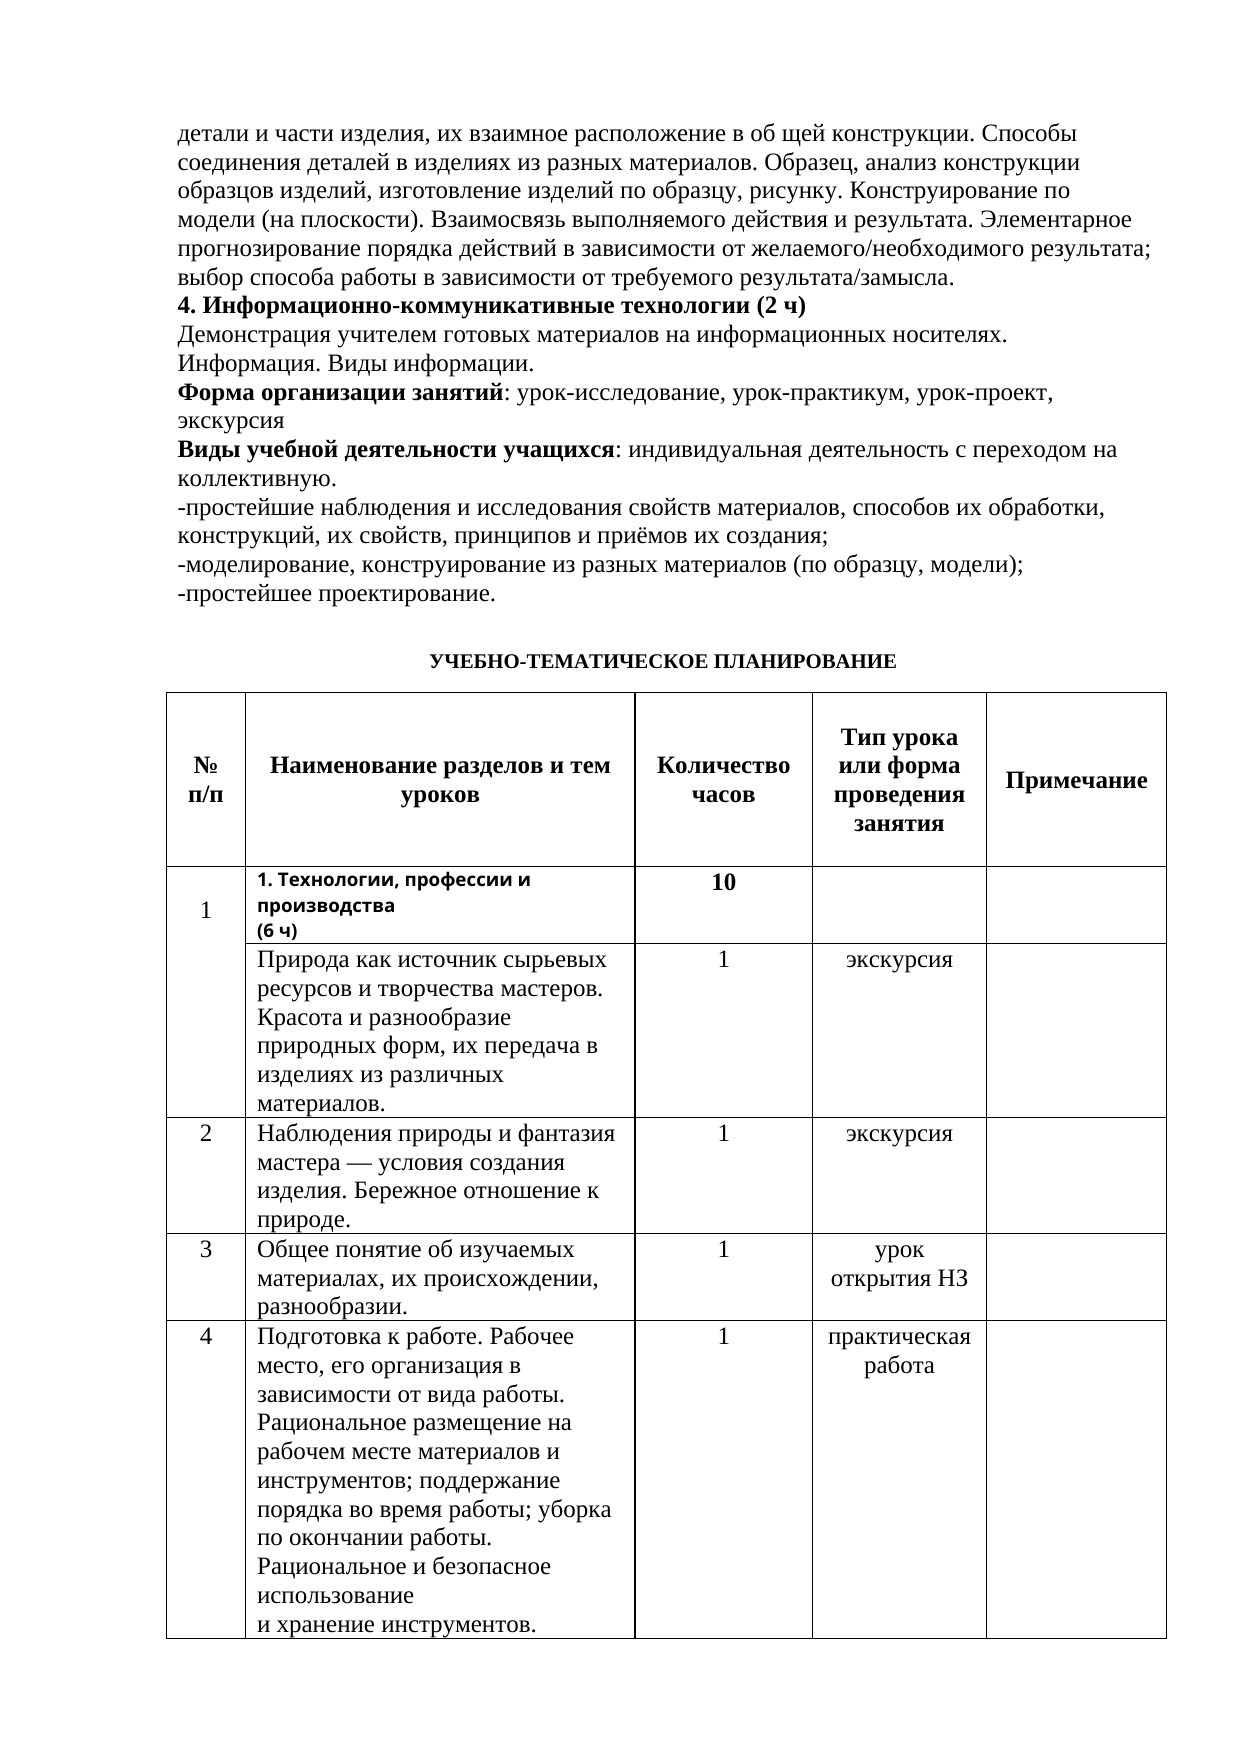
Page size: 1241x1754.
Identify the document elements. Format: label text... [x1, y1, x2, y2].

table_cell 3 [167, 1234, 245, 1320]
table_cell 1 [636, 1118, 812, 1233]
text выбор способа работы в зависимости от требуемого результата/замысла. [177, 262, 1152, 291]
table_cell [813, 867, 986, 943]
text Форма организации занятий: урок-исследование, урок-практикум, урок-проект, экскурсия [177, 377, 1152, 434]
table_cell практическая работа [813, 1321, 986, 1637]
table_cell урок открытия НЗ [813, 1234, 986, 1320]
table_cell 4 [167, 1321, 245, 1637]
table_cell [987, 1321, 1166, 1637]
table_header Тип урока или форма проведения занятия [813, 693, 986, 866]
table_cell экскурсия [813, 944, 986, 1117]
text -моделирование, конструирование из разных материалов (по образцу, модели); [177, 549, 1152, 578]
table_cell 1 [167, 867, 245, 1117]
text -простейшее проектирование. [177, 578, 1152, 607]
text 4. Информационно-коммуникативные технологии (2 ч) [177, 291, 1152, 319]
table_header № п/п [167, 693, 245, 866]
table_header Количество часов [636, 693, 812, 866]
text Виды учебной деятельности учащихся: индивидуальная деятельность с переходом на коллективную. [177, 434, 1152, 492]
table_cell Общее понятие об изучаемых материалах, их происхождении, разнообразии. [246, 1234, 634, 1320]
text модели (на плоскости). Взаимосвязь выполняемого действия и результата. Элементарное прогнозирование порядка действий в зависимости от желаемого/необходимого результата; [177, 204, 1152, 262]
table_cell 1 [636, 1234, 812, 1320]
table_cell Подготовка к работе. Рабочее место, его организация в зависимости от вида работы. Рациональное размещение на рабочем месте материалов и инструментов; поддержание порядка во время работы; уборка по окончании работы. Рациональное и безопасное использование и хранение инструментов. [246, 1321, 634, 1637]
table_cell экскурсия [813, 1118, 986, 1233]
table_cell [987, 867, 1166, 943]
table_cell [987, 944, 1166, 1117]
table_cell [987, 1234, 1166, 1320]
text Информация. Виды информации. [177, 348, 1152, 377]
table_cell 2 [167, 1118, 245, 1233]
table_cell 1 [636, 1321, 812, 1637]
table_cell 10 [636, 867, 812, 943]
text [177, 118, 1152, 204]
table_header Примечание [987, 693, 1166, 866]
table_cell Природа как источник сырьевых ресурсов и творчества мастеров. Красота и разнообразие природных форм, их передача в изделиях из различных материалов. [246, 944, 634, 1117]
table_cell Наблюдения природы и фантазия мастера — условия создания изделия. Бережное отношение к природе. [246, 1118, 634, 1233]
text Демонстрация учителем готовых материалов на информационных носителях. [177, 319, 1152, 348]
table_cell 1. Технологии, профессии и производства (6 ч) [246, 867, 634, 943]
table_cell 1 [636, 944, 812, 1117]
table_cell [987, 1118, 1166, 1233]
table_header Наименование разделов и тем уроков [246, 693, 634, 866]
text -простейшие наблюдения и исследования свойств материалов, способов их обработки, конструкций, их свойств, принципов и приёмов их создания; [177, 492, 1152, 549]
text УЧебно-тематическое планирование [177, 649, 1152, 673]
